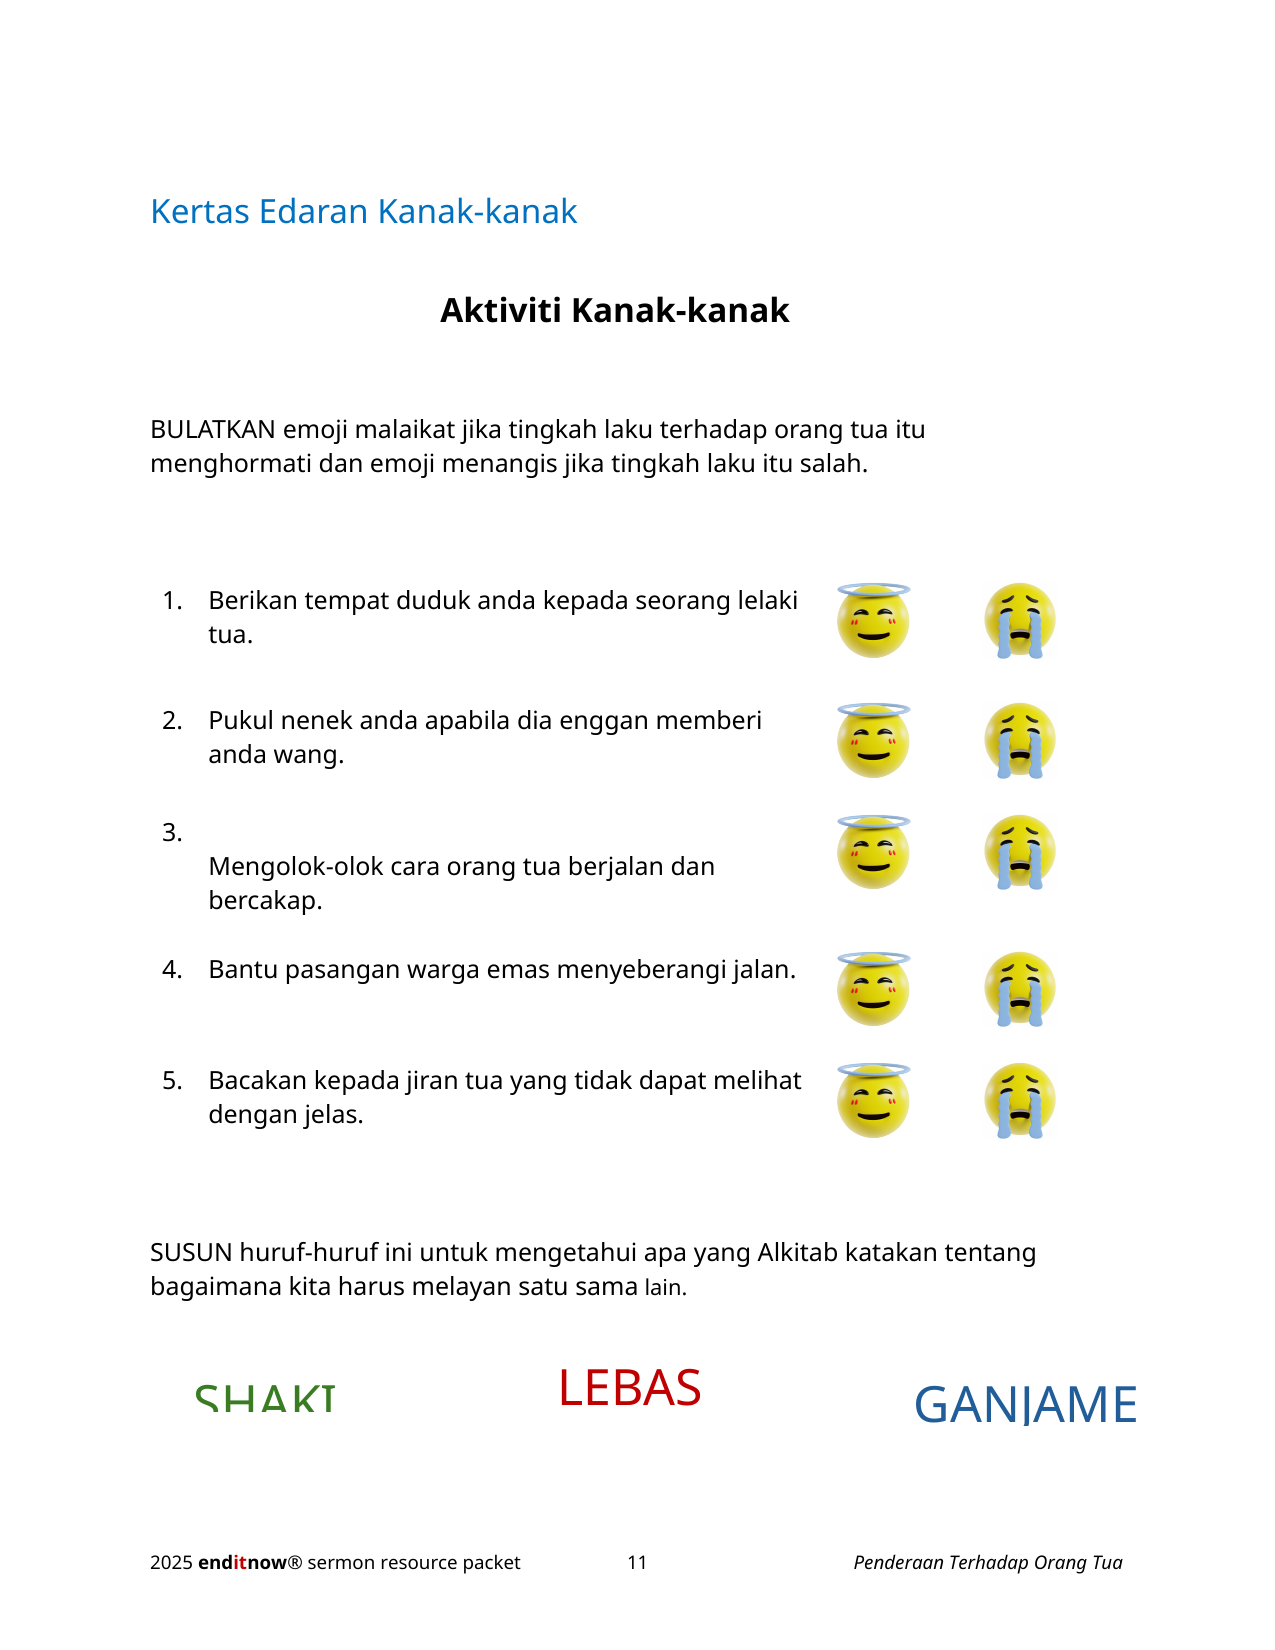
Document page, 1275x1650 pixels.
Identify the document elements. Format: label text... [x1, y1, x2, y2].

subtitle Kertas Edaran Kanak-kanak [150, 187, 1080, 233]
table_cell [826, 1063, 971, 1165]
table_header Berikan tempat duduk anda kepada seorang lelaki tua. [197, 583, 824, 702]
table_cell [826, 952, 971, 1062]
picture [982, 582, 1058, 659]
table_header [972, 583, 1079, 702]
picture [982, 951, 1058, 1027]
table_cell [826, 703, 971, 813]
table_cell [972, 1063, 1079, 1165]
picture [982, 702, 1058, 779]
table_header [826, 583, 971, 702]
table_cell [972, 952, 1079, 1062]
picture [982, 1063, 1058, 1139]
table_cell Pukul nenek anda apabila dia enggan memberi anda wang. [197, 703, 824, 813]
table_cell 3. [151, 814, 196, 951]
table_cell 5. [151, 1063, 196, 1165]
text SUSUN huruf-huruf ini untuk mengetahui apa yang Alkitab katakan tentang bagaimana kita harus melayan satu sama lain. [150, 1234, 1080, 1302]
picture [836, 702, 912, 779]
table_cell 2. [151, 703, 196, 813]
table_cell 4. [151, 952, 196, 1062]
table_cell [826, 814, 971, 951]
table_cell Bantu pasangan warga emas menyeberangi jalan. [197, 952, 824, 1062]
picture [836, 814, 912, 890]
picture [836, 582, 912, 659]
text Aktiviti Kanak-kanak [150, 287, 1080, 332]
picture [982, 814, 1058, 890]
table_cell [972, 814, 1079, 951]
picture [836, 951, 912, 1027]
table_cell Mengolok-olok cara orang tua berjalan dan bercakap. [197, 814, 824, 951]
table_cell Bacakan kepada jiran tua yang tidak dapat melihat dengan jelas. [197, 1063, 824, 1165]
picture [836, 1063, 912, 1139]
table_header 1. [151, 583, 196, 702]
table_cell [972, 703, 1079, 813]
text BULATKAN emoji malaikat jika tingkah laku terhadap orang tua itu menghormati dan emoji menangis jika tingkah laku itu salah. [150, 412, 1080, 480]
